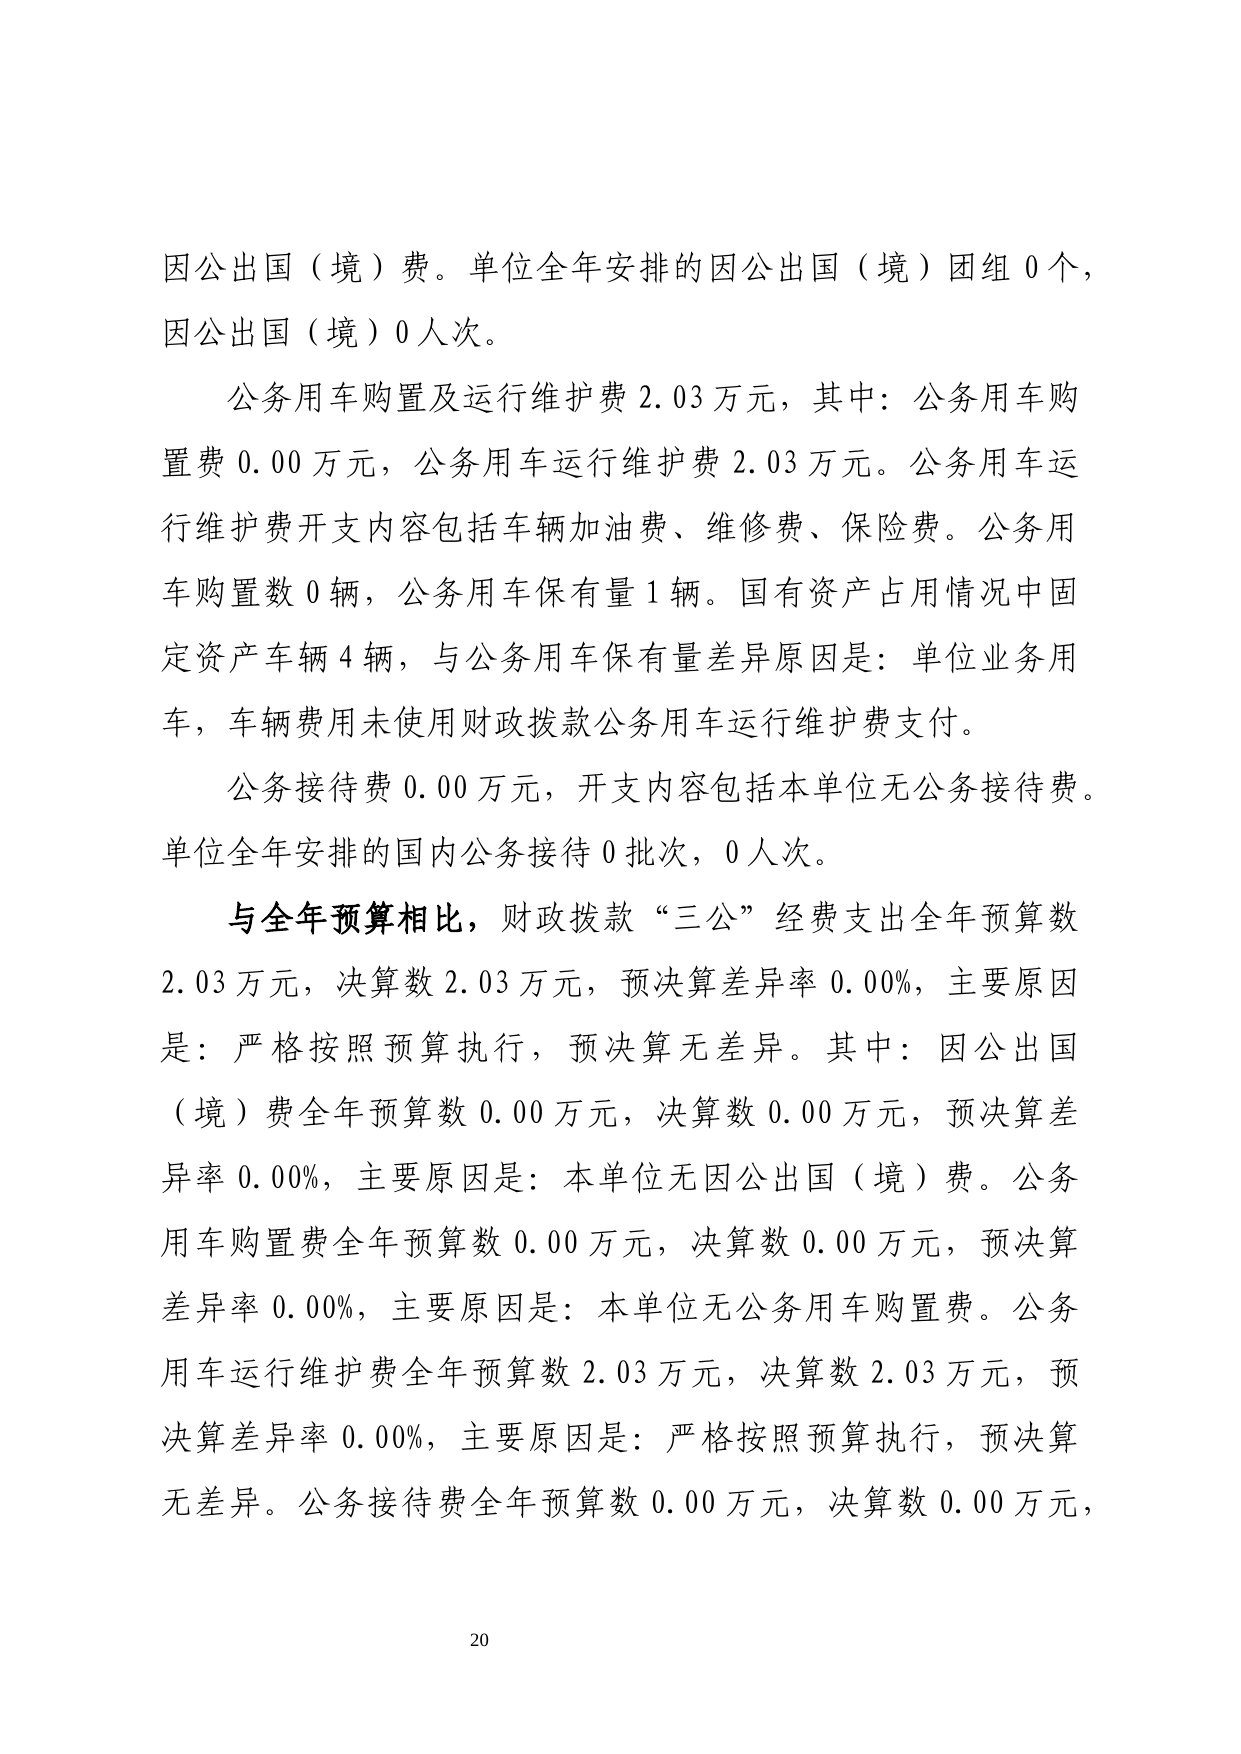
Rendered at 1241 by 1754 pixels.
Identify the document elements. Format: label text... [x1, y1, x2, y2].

text 公务接待费0.00万元，开支内容包括本单位无公务接待费。单位全年安排的国内公务接待0批次，0人次。 [159, 753, 1081, 883]
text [159, 883, 1081, 1533]
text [159, 233, 1081, 363]
text 公务用车购置及运行维护费2.03万元，其中：公务用车购置费0.00万元，公务用车运行维护费2.03万元。公务用车运行维护费开支内容包括车辆加油费、维修费、保险费。公务用车购置数0辆，公务用车保有量1辆。国有资产占用情况中固定资产车辆4辆，与公务用车保有量差异原因是：单位业务用车，车辆费用未使用财政拨款公务用车运行维护费支付。 [159, 363, 1081, 753]
